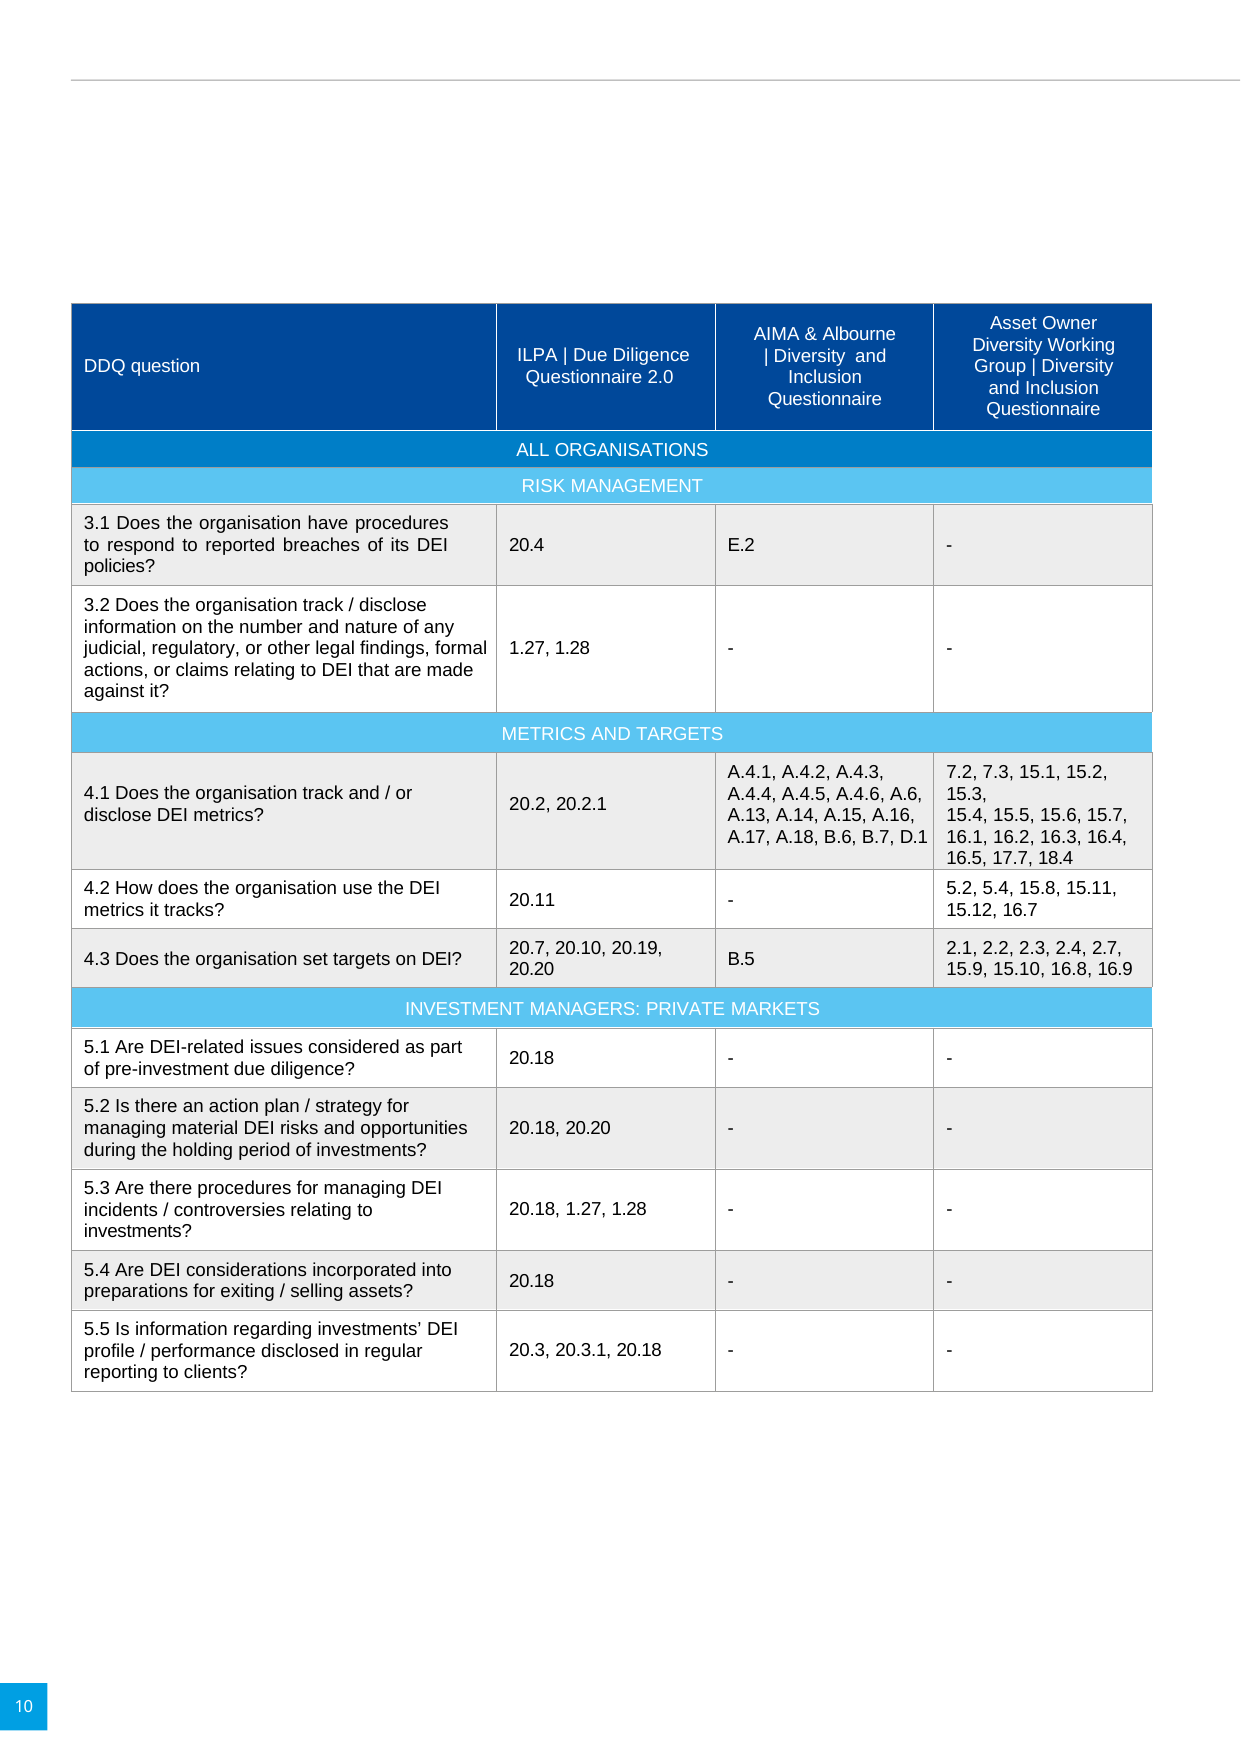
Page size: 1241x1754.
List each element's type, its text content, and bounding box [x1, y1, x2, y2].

table_cell - [716, 870, 933, 928]
table_cell 1.27, 1.28 [497, 586, 715, 712]
table_cell 5.2 Is there an action plan / strategy for managing material DEI risks and opportunities during the holding period of investments? [72, 1088, 496, 1168]
table_cell B.5 [716, 929, 933, 987]
table_cell - [934, 1251, 1152, 1309]
table_cell 20.18 [497, 1029, 715, 1087]
table_cell 5.4 Are DEI considerations incorporated into preparations for exiting / selling assets? [72, 1251, 496, 1309]
table_cell 3.2 Does the organisation track / disclose information on the number and nature of any judicial, regulatory, or other legal findings, formal actions, or claims relating to DEI that are made against it? [72, 586, 496, 712]
table_cell 3.1 Does the organisation have procedures to respond to reported breaches of its DEI policies? [72, 505, 496, 585]
table_cell 20.18, 1.27, 1.28 [497, 1170, 715, 1250]
table_cell 4.2 How does the organisation use the DEI metrics it tracks? [72, 870, 496, 928]
table_cell 20.4 [497, 505, 715, 585]
table_cell 5.2, 5.4, 15.8, 15.11, 15.12, 16.7 [934, 870, 1152, 928]
table_cell 20.11 [497, 870, 715, 928]
table_cell - [716, 1088, 933, 1168]
table_cell 5.5 Is information regarding investments’ DEI profile / performance disclosed in regular reporting to clients? [72, 1311, 496, 1391]
table_cell - [934, 586, 1152, 712]
table_cell METRICS AND TARGETS [72, 713, 1152, 752]
table_cell - [934, 1311, 1152, 1391]
table_cell 2.1, 2.2, 2.3, 2.4, 2.7, 15.9, 15.10, 16.8, 16.9 [934, 929, 1152, 987]
table_cell - [716, 1170, 933, 1250]
table_cell - [716, 586, 933, 712]
table_header DDQ question [72, 304, 496, 430]
table_cell 20.2, 20.2.1 [497, 753, 715, 869]
table_cell INVESTMENT MANAGERS: PRIVATE MARKETS [72, 988, 1152, 1027]
table_cell - [934, 1088, 1152, 1168]
table_cell ALL ORGANISATIONS [72, 431, 1152, 467]
table_cell - [934, 1029, 1152, 1087]
table_cell 20.7, 20.10, 20.19, 20.20 [497, 929, 715, 987]
table_cell 4.3 Does the organisation set targets on DEI? [72, 929, 496, 987]
table_header ILPA | Due Diligence Questionnaire 2.0 [497, 304, 715, 430]
table_cell RISK MANAGEMENT [72, 468, 1152, 503]
table_cell 20.3, 20.3.1, 20.18 [497, 1311, 715, 1391]
table_cell A.4.1, A.4.2, A.4.3, A.4.4, A.4.5, A.4.6, A.6, A.13, A.14, A.15, A.16, A.17, A.18, B.6, B.7, D.1 [716, 753, 933, 869]
table_cell - [716, 1251, 933, 1309]
table_header AIMA & Albourne | Diversity and Inclusion Questionnaire [716, 304, 933, 430]
table_cell 20.18 [497, 1251, 715, 1309]
table_header Asset Owner Diversity Working Group | Diversity and Inclusion Questionnaire [934, 304, 1152, 430]
table_cell 20.18, 20.20 [497, 1088, 715, 1168]
table_cell 5.3 Are there procedures for managing DEI incidents / controversies relating to investments? [72, 1170, 496, 1250]
table_cell - [716, 1029, 933, 1087]
table_cell E.2 [716, 505, 933, 585]
table_cell - [716, 1311, 933, 1391]
table_cell 4.1 Does the organisation track and / or disclose DEI metrics? [72, 753, 496, 869]
table_cell 7.2, 7.3, 15.1, 15.2, 15.3, 15.4, 15.5, 15.6, 15.7, 16.1, 16.2, 16.3, 16.4, 16.5, 17.7, 18.4 [934, 753, 1152, 869]
table_cell - [934, 1170, 1152, 1250]
table_cell 5.1 Are DEI-related issues considered as part of pre-investment due diligence? [72, 1029, 496, 1087]
table_cell - [934, 505, 1152, 585]
